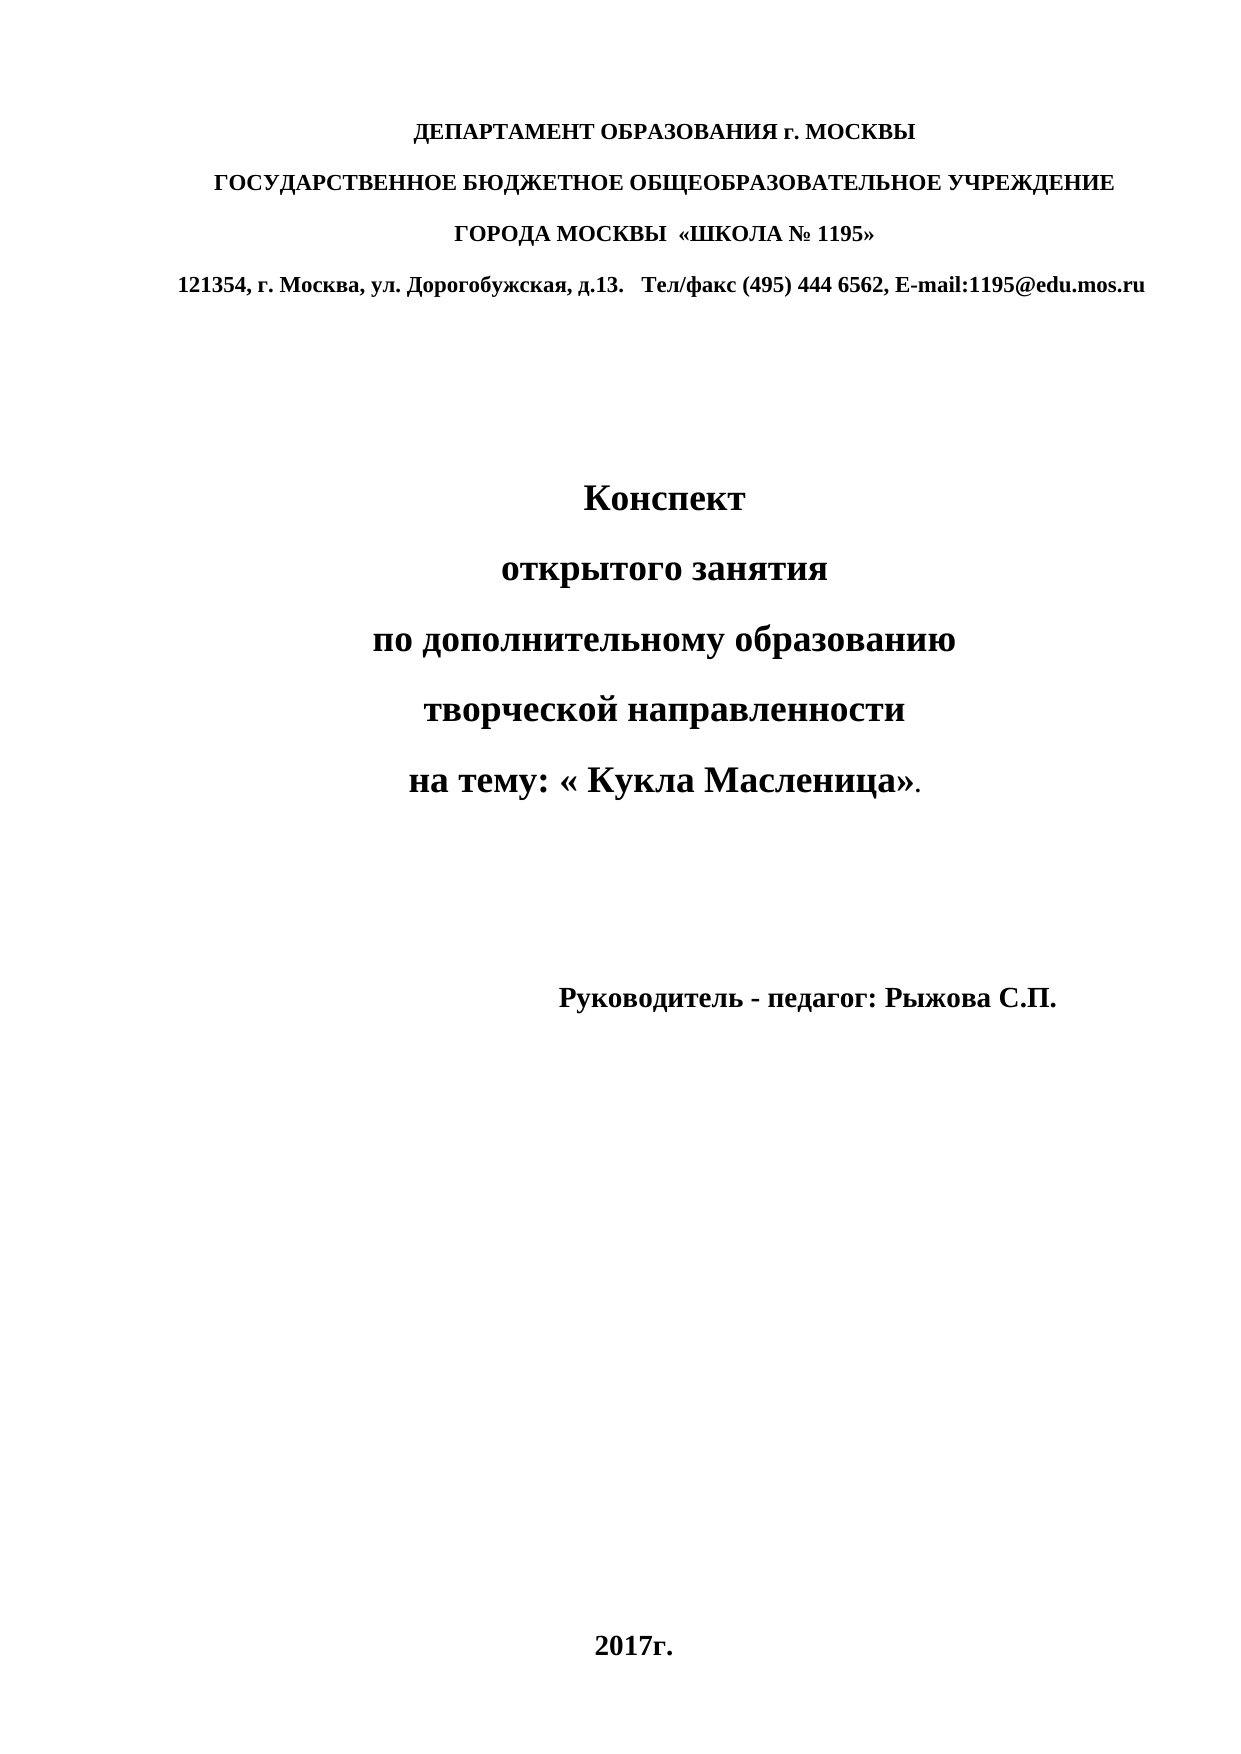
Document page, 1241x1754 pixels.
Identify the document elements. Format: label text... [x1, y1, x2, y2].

text 121354, г. Москва, ул. Дорогобужская, д.13. Тел/факс (495) 444 6562, E-mail:1195@edu.mos.ru [177, 271, 1152, 298]
text открытого занятия [177, 546, 1152, 589]
text 2017г. [177, 1628, 1152, 1662]
text Руководитель - педагог: Рыжова С.П. [177, 981, 1152, 1014]
text на тему: « Кукла Масленица». [177, 757, 1152, 800]
text Конспект [177, 475, 1152, 518]
text ГОРОДА МОСКВЫ «ШКОЛА № 1195» [177, 220, 1152, 247]
text по дополнительному образованию [177, 616, 1152, 659]
text творческой направленности [177, 687, 1152, 730]
text ДЕПАРТАМЕНТ ОБРАЗОВАНИЯ г. МОСКВЫ [177, 118, 1152, 144]
text ГОСУДАРСТВЕННОЕ БЮДЖЕТНОЕ ОБЩЕОБРАЗОВАТЕЛЬНОЕ УЧРЕЖДЕНИЕ [177, 169, 1152, 196]
